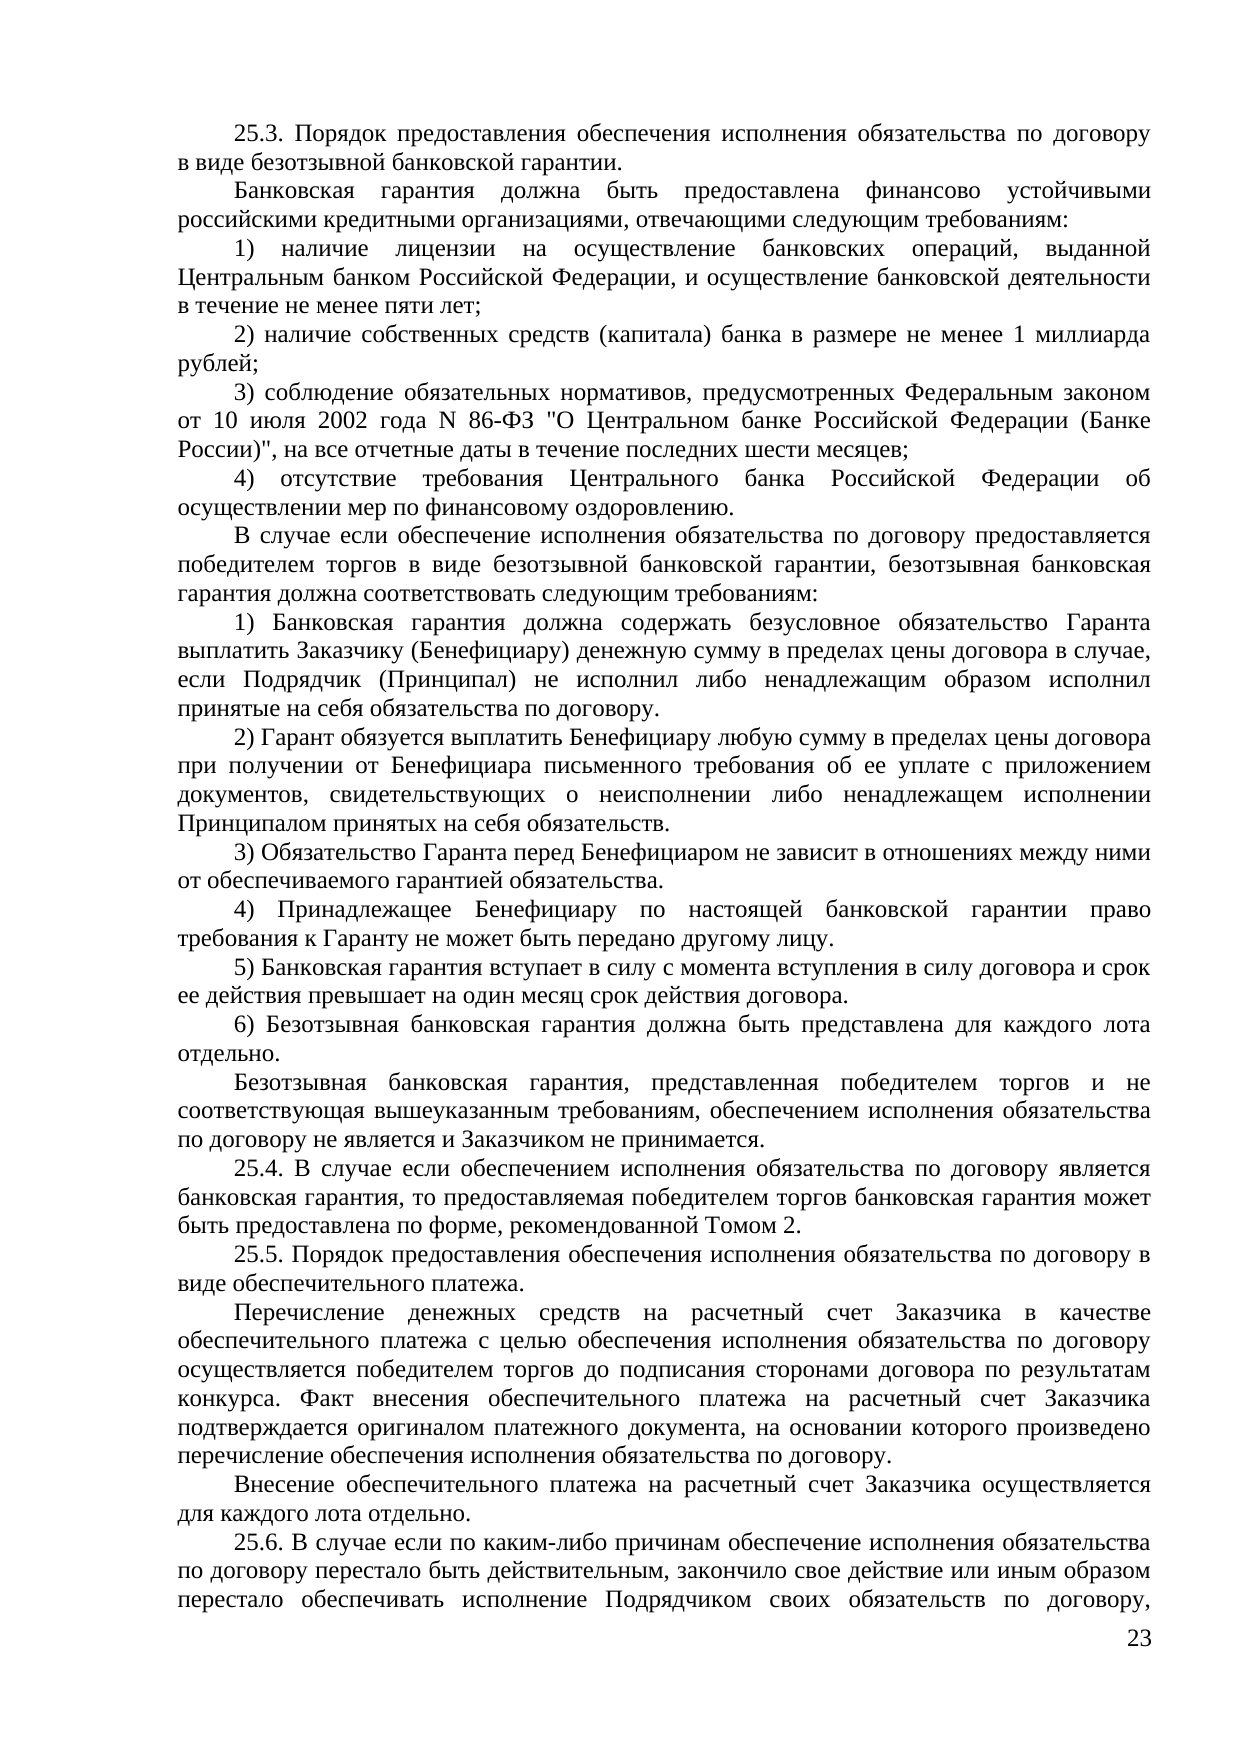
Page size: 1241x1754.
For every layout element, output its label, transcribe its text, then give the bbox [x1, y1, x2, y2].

text 6) Безотзывная банковская гарантия должна быть представлена для каждого лота отдельно. [177, 1009, 1152, 1067]
text 1) Банковская гарантия должна содержать безусловное обязательство Гаранта выплатить Заказчику (Бенефициару) денежную сумму в пределах цены договора в случае, если Подрядчик (Принципал) не исполнил либо ненадлежащим образом исполнил принятые на себя обязательства по договору. [177, 607, 1152, 722]
text 3) соблюдение обязательных нормативов, предусмотренных Федеральным законом от 10 июля 2002 года N 86-ФЗ "О Центральном банке Российской Федерации (Банке России)", на все отчетные даты в течение последних шести месяцев; [177, 377, 1152, 463]
text 5) Банковская гарантия вступает в силу с момента вступления в силу договора и срок ее действия превышает на один месяц срок действия договора. [177, 952, 1152, 1009]
text 1) наличие лицензии на осуществление банковских операций, выданной Центральным банком Российской Федерации, и осуществление банковской деятельности в течение не менее пяти лет; [177, 233, 1152, 319]
text 25.4. В случае если обеспечением исполнения обязательства по договору является банковская гарантия, то предоставляемая победителем торгов банковская гарантия может быть предоставлена по форме, рекомендованной Томом 2. [177, 1153, 1152, 1239]
text 4) Принадлежащее Бенефициару по настоящей банковской гарантии право требования к Гаранту не может быть передано другому лицу. [177, 894, 1152, 952]
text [177, 1527, 1152, 1613]
text 25.5. Порядок предоставления обеспечения исполнения обязательства по договору в виде обеспечительного платежа. [177, 1239, 1152, 1297]
text 4) отсутствие требования Центрального банка Российской Федерации об осуществлении мер по финансовому оздоровлению. [177, 463, 1152, 521]
text 2) Гарант обязуется выплатить Бенефициару любую сумму в пределах цены договора при получении от Бенефициара письменного требования об ее уплате с приложением документов, свидетельствующих о неисполнении либо ненадлежащем исполнении Принципалом принятых на себя обязательств. [177, 722, 1152, 837]
text 25.3. Порядок предоставления обеспечения исполнения обязательства по договору в виде безотзывной банковской гарантии. [177, 118, 1152, 176]
text Безотзывная банковская гарантия, представленная победителем торгов и не соответствующая вышеуказанным требованиям, обеспечением исполнения обязательства по договору не является и Заказчиком не принимается. [177, 1067, 1152, 1153]
text Перечисление денежных средств на расчетный счет Заказчика в качестве обеспечительного платежа с целью обеспечения исполнения обязательства по договору осуществляется победителем торгов до подписания сторонами договора по результатам конкурса. Факт внесения обеспечительного платежа на расчетный счет Заказчика подтверждается оригиналом платежного документа, на основании которого произведено перечисление обеспечения исполнения обязательства по договору. [177, 1297, 1152, 1469]
text Банковская гарантия должна быть предоставлена финансово устойчивыми российскими кредитными организациями, отвечающими следующим требованиям: [177, 176, 1152, 233]
text 3) Обязательство Гаранта перед Бенефициаром не зависит в отношениях между ними от обеспечиваемого гарантией обязательства. [177, 837, 1152, 894]
text 2) наличие собственных средств (капитала) банка в размере не менее 1 миллиарда рублей; [177, 319, 1152, 377]
text Внесение обеспечительного платежа на расчетный счет Заказчика осуществляется для каждого лота отдельно. [177, 1469, 1152, 1527]
text В случае если обеспечение исполнения обязательства по договору предоставляется победителем торгов в виде безотзывной банковской гарантии, безотзывная банковская гарантия должна соответствовать следующим требованиям: [177, 521, 1152, 607]
